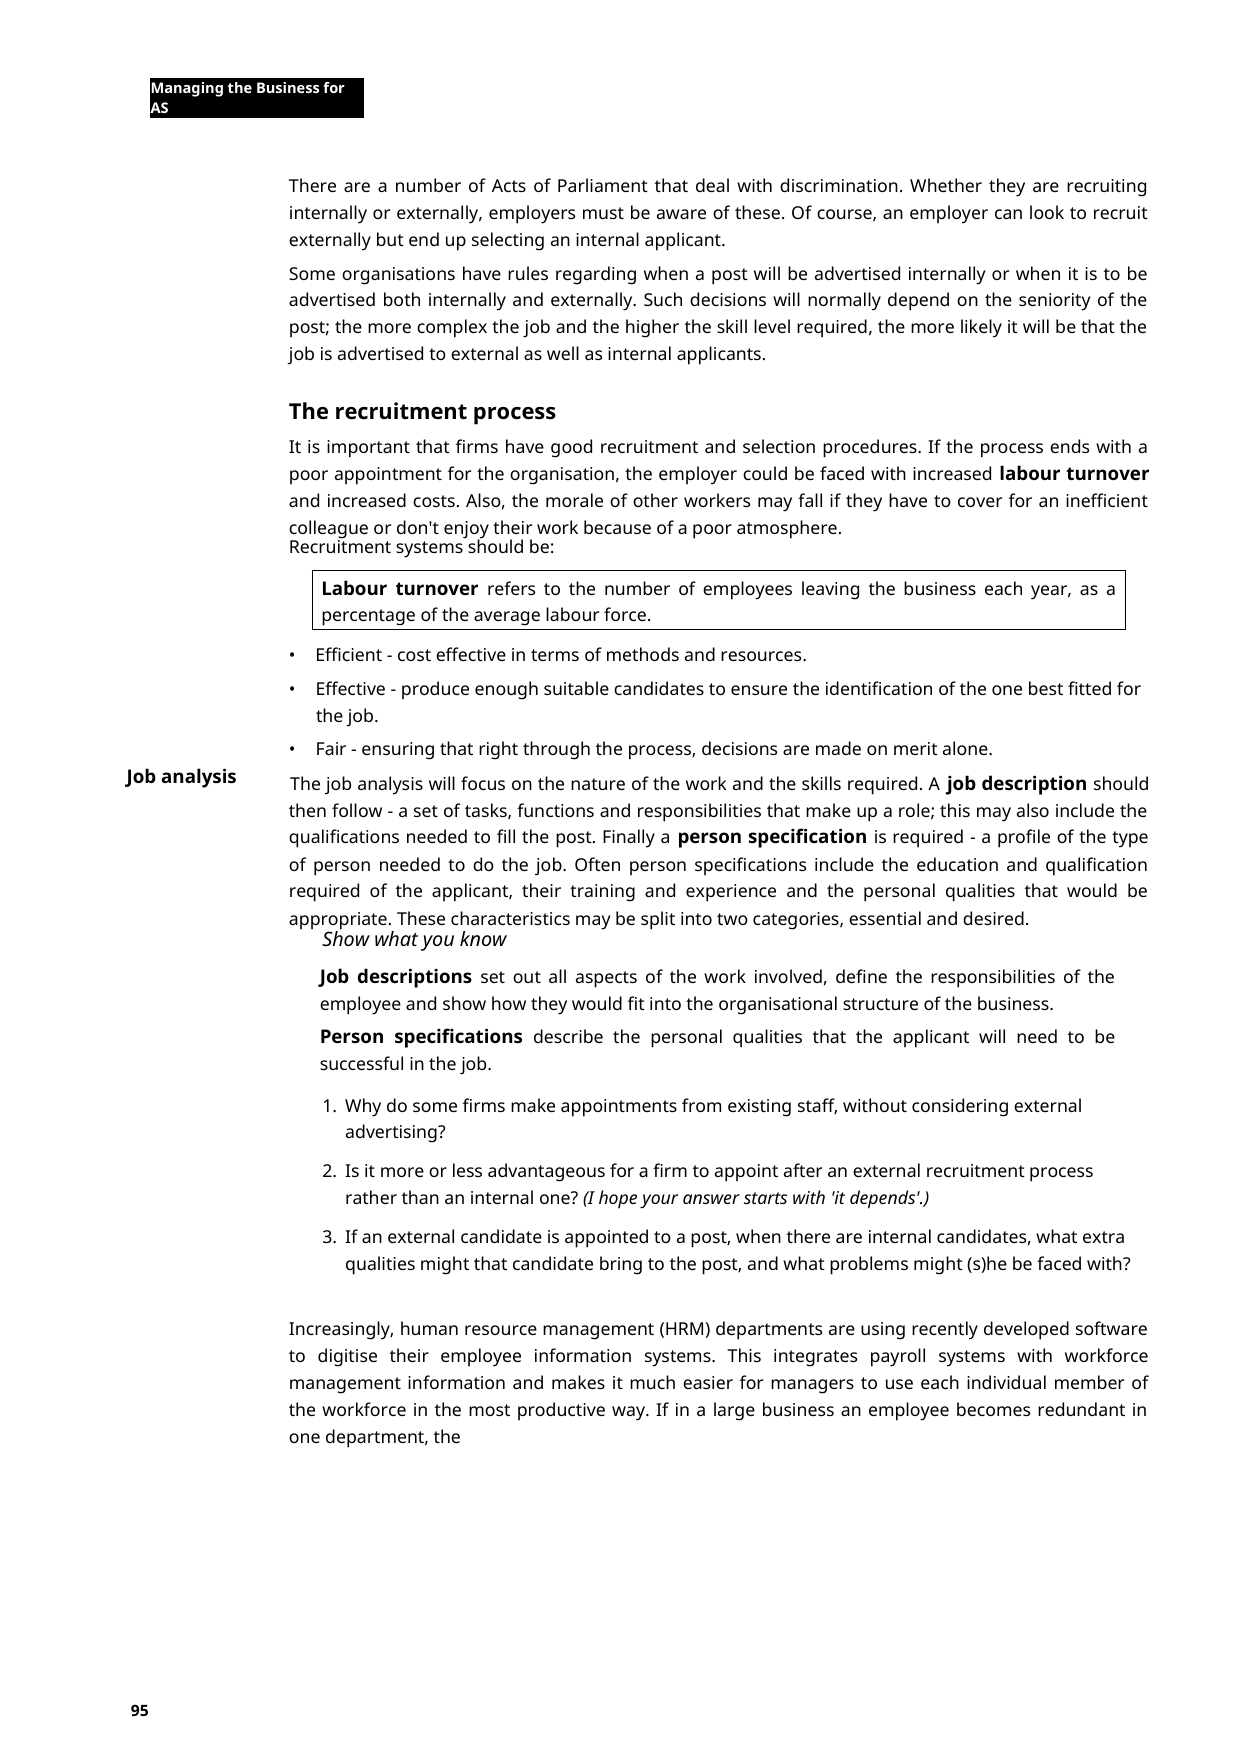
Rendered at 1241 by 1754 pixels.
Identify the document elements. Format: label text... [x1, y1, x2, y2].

text Show what you know [322, 930, 1149, 950]
list Efficient - cost effective in terms of methods and resources. [289, 574, 1149, 665]
list If an external candidate is appointed to a post, when there are internal candidates, what extra qualities might that candidate bring to the post, and what problems might (s)he be faced with? [322, 1222, 1149, 1276]
text Recruitment systems should be: [289, 540, 1149, 557]
subtitle The recruitment process [289, 402, 1149, 423]
text It is important that firms have good recruitment and selection procedures. If the process ends with a poor appointment for the organisation, the employer could be faced with increased labour turnover and increased costs. Also, the morale of other workers may fall if they have to cover for an inefficient colleague or don't enjoy their work because of a poor atmosphere. [289, 432, 1149, 540]
text The job analysis will focus on the nature of the work and the skills required. A job description should then follow - a set of tasks, functions and responsibilities that make up a role; this may also include the qualifications needed to fill the post. Finally a person specification is required - a profile of the type of person needed to do the job. Often person specifications include the education and qualification required of the applicant, their training and experience and the personal qualities that would be appropriate. These characteristics may be split into two categories, essential and desired. [289, 768, 1149, 930]
text Some organisations have rules regarding when a post will be advertised internally or when it is to be advertised both internally and externally. Such decisions will normally depend on the seniority of the post; the more complex the job and the higher the skill level required, the more likely it will be that the job is advertised to external as well as internal applicants. [289, 258, 1149, 366]
text There are a number of Acts of Parliament that deal with discrimination. Whether they are recruiting internally or externally, employers must be aware of these. Of course, an employer can look to recruit externally but end up selecting an internal applicant. [289, 171, 1149, 252]
list Is it more or less advantageous for a firm to appoint after an external recruitment process rather than an internal one? (I hope your answer starts with 'it depends'.) [322, 1156, 1149, 1210]
list Effective - produce enough suitable candidates to ensure the identification of the one best fitted for the job. [289, 674, 1149, 728]
list Why do some firms make appointments from existing staff, without considering external advertising? [322, 953, 1149, 1144]
list Fair - ensuring that right through the process, decisions are made on merit alone. [289, 742, 1149, 759]
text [289, 1314, 1149, 1448]
